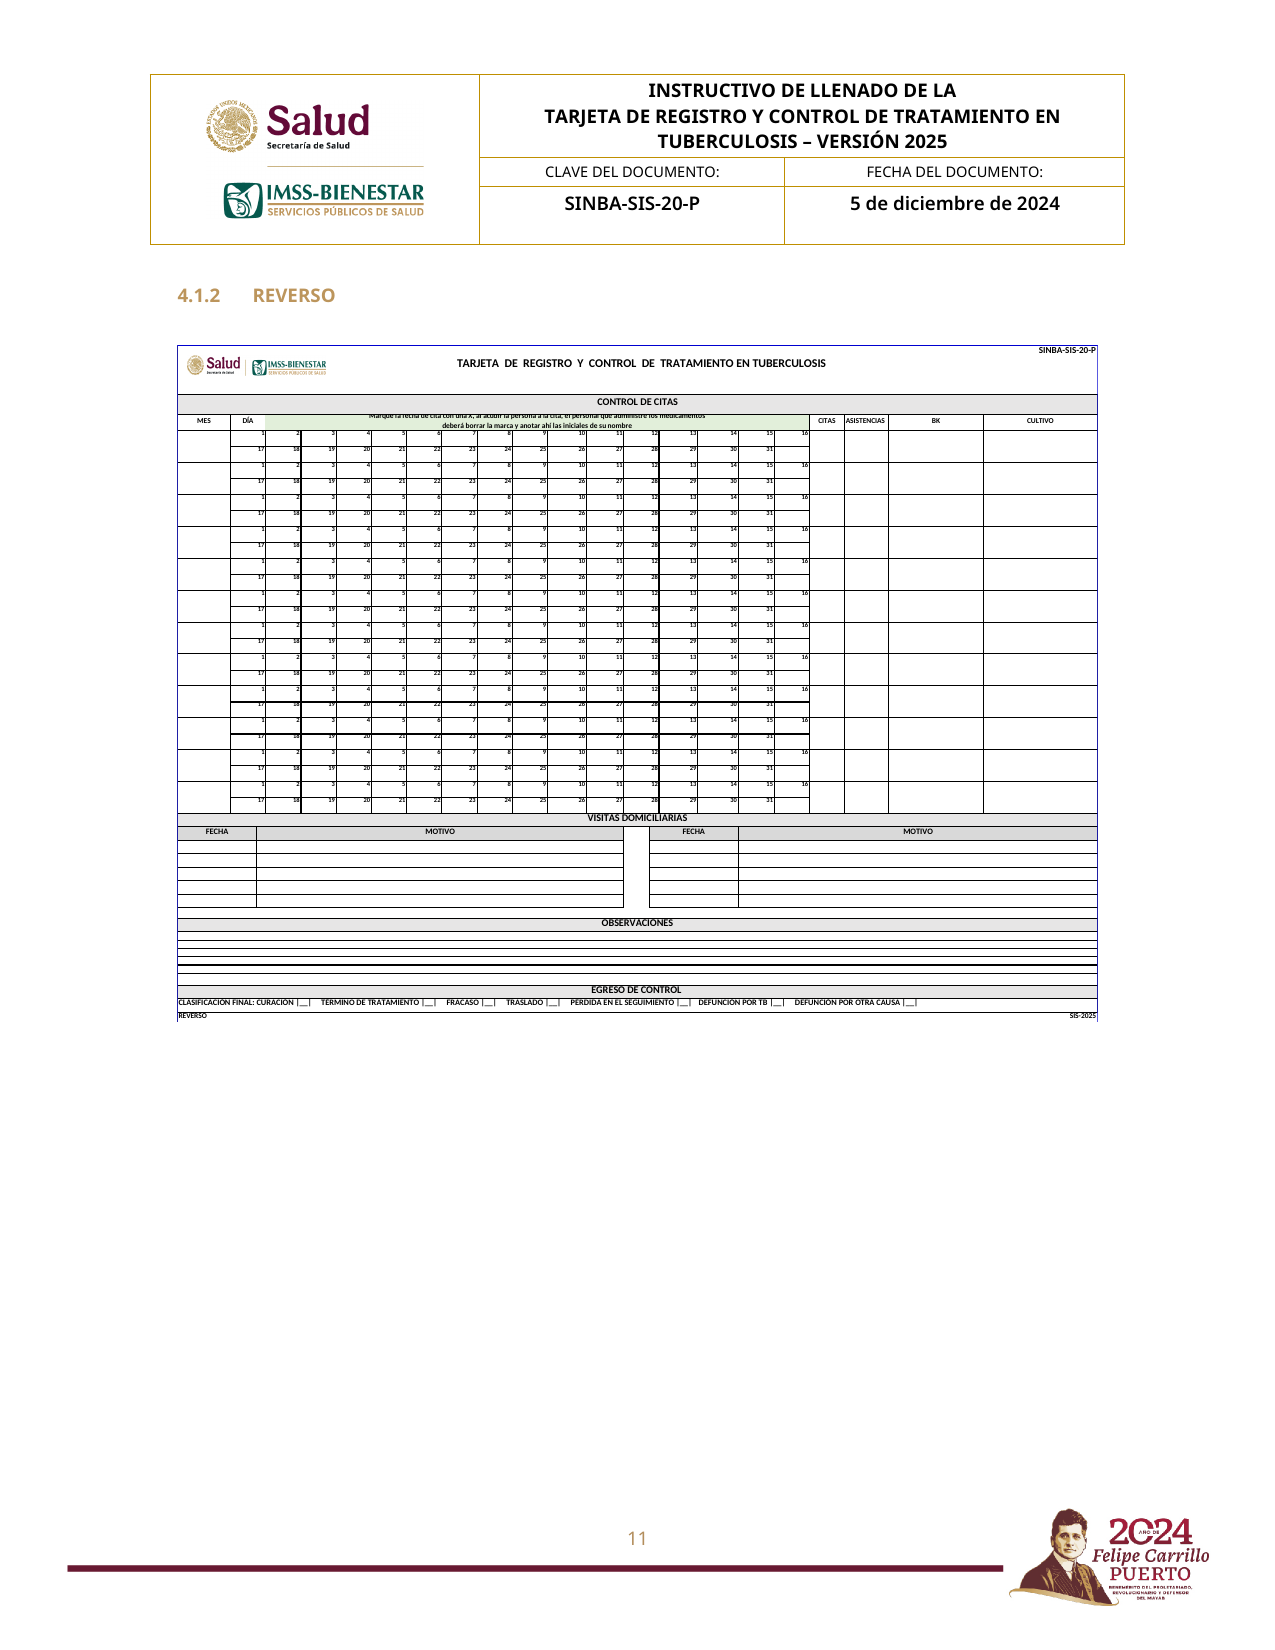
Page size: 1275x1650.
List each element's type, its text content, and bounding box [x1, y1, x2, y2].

picture [206, 100, 424, 219]
picture [0, 1497, 1275, 1650]
subtitle REVERSO [177, 283, 1098, 308]
